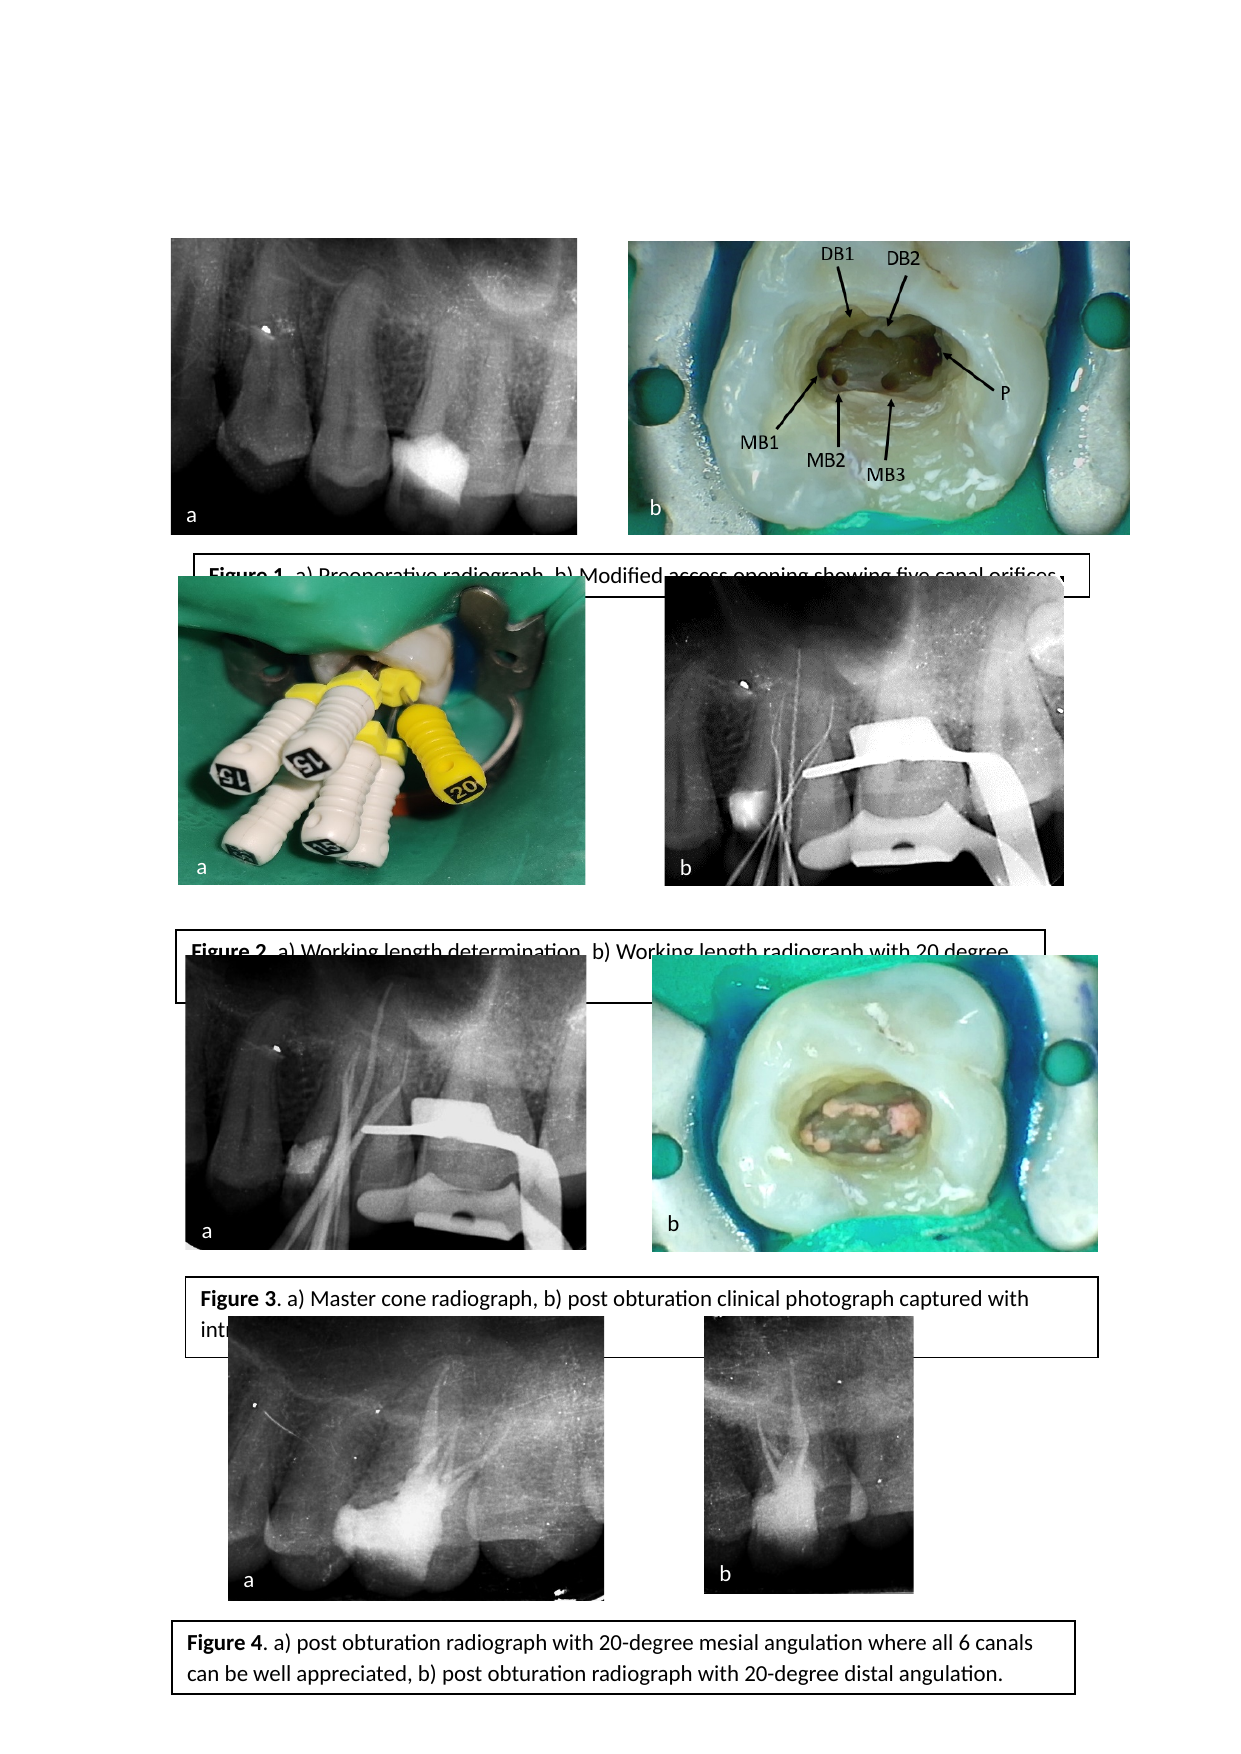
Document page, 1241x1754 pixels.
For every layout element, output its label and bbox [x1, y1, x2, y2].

picture [704, 1316, 914, 1594]
picture [228, 1316, 605, 1601]
picture [185, 955, 587, 1250]
picture [626, 238, 1131, 535]
picture [652, 955, 1098, 1252]
picture [178, 576, 586, 885]
picture [170, 238, 578, 535]
